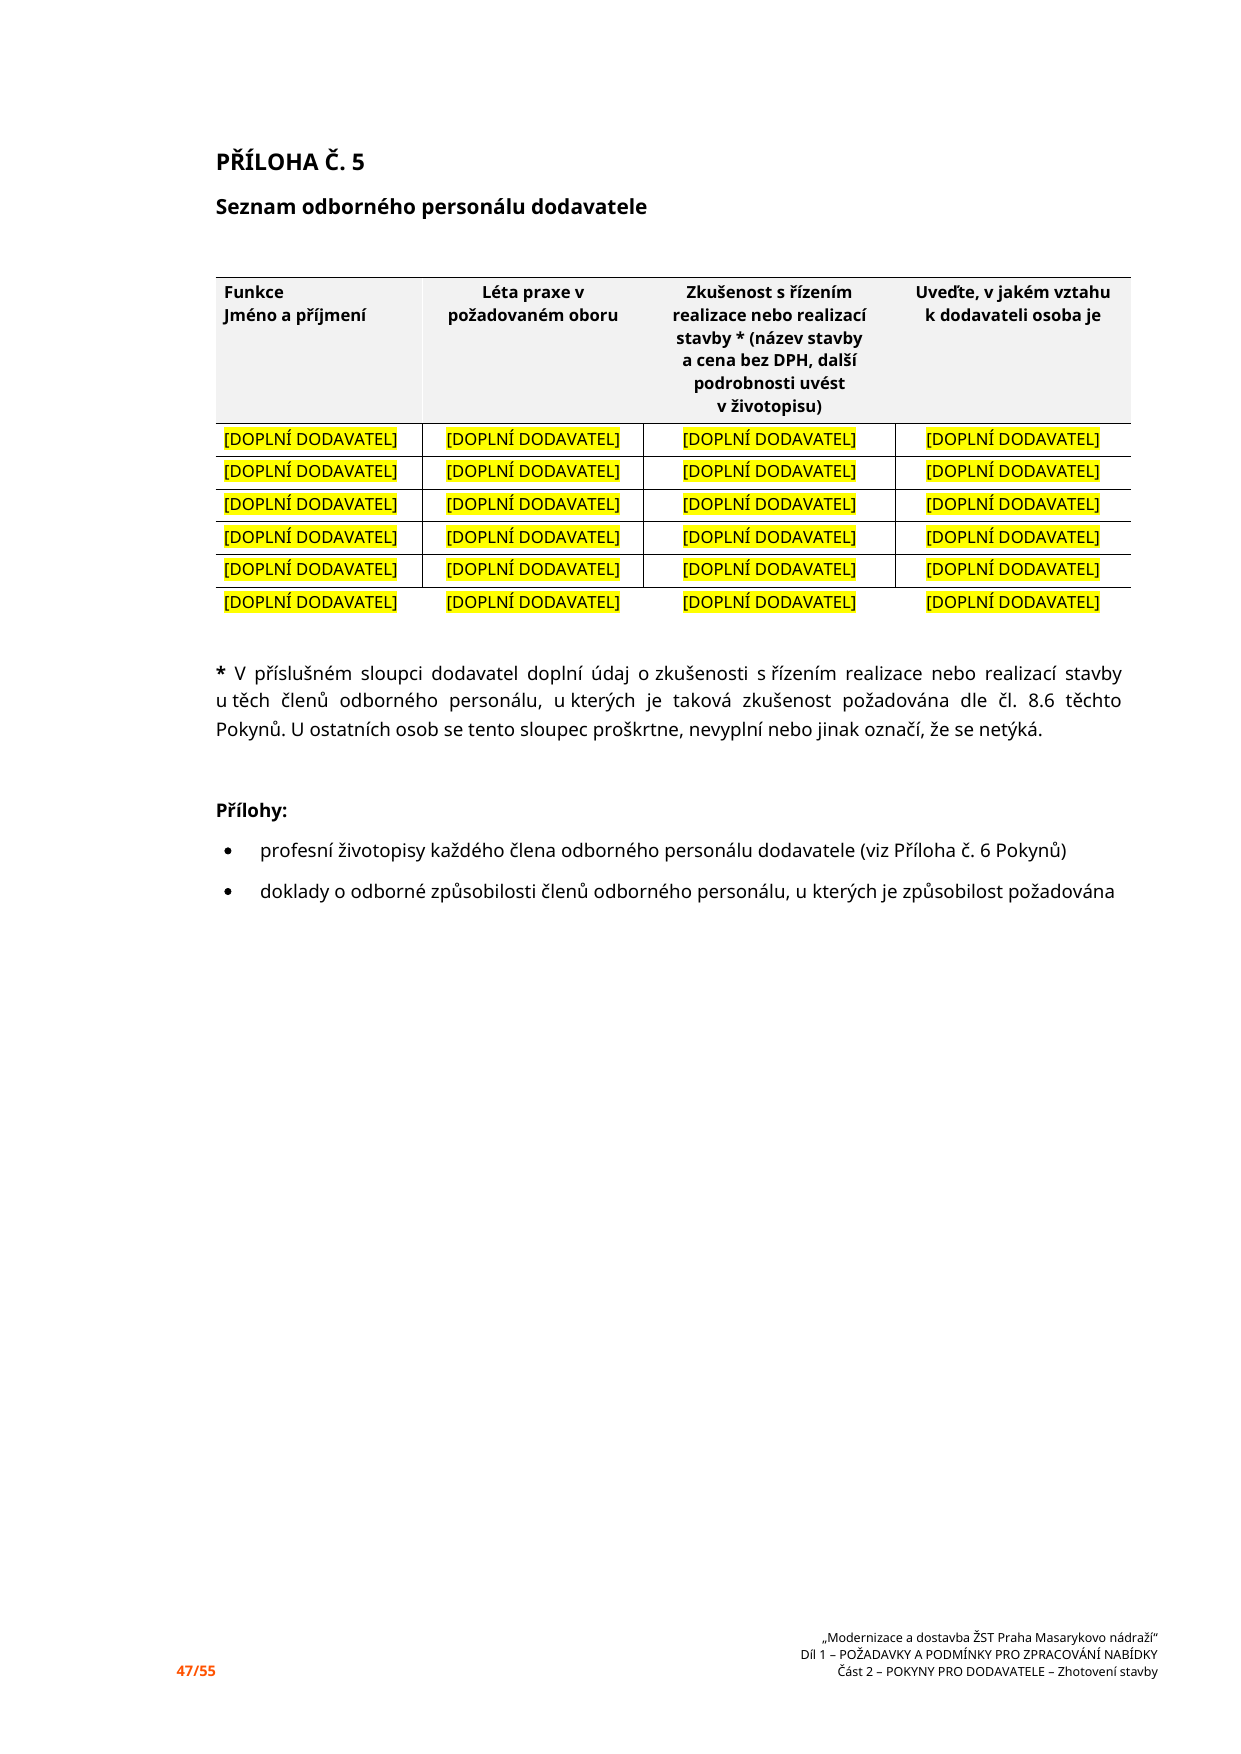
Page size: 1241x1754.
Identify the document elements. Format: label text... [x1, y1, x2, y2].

text Příloha č. 5 [216, 146, 1122, 177]
table_cell [DOPLNÍ DODAVATEL] [896, 457, 1131, 488]
table_cell [DOPLNÍ DODAVATEL] [423, 555, 643, 587]
table_cell [DOPLNÍ DODAVATEL] [216, 522, 422, 554]
table_cell [DOPLNÍ DODAVATEL] [216, 588, 422, 619]
table_cell [DOPLNÍ DODAVATEL] [896, 490, 1131, 521]
table_header Zkušenost s řízením realizace nebo realizací stavby * (název stavby a cena bez DPH, další podrobnosti uvést v životopisu) [644, 278, 895, 423]
table_cell [DOPLNÍ DODAVATEL] [644, 457, 895, 488]
text doklady o odborné způsobilosti členů odborného personálu, u kterých je způsobilost požadována [224, 878, 1122, 903]
table_header Léta praxe v požadovaném oboru [423, 278, 644, 423]
table_cell [DOPLNÍ DODAVATEL] [423, 522, 643, 554]
table_cell [DOPLNÍ DODAVATEL] [644, 490, 895, 521]
table_cell [DOPLNÍ DODAVATEL] [423, 424, 643, 456]
table_cell [DOPLNÍ DODAVATEL] [644, 588, 895, 619]
table_cell [DOPLNÍ DODAVATEL] [644, 555, 895, 587]
text profesní životopisy každého člena odborného personálu dodavatele (viz Příloha č. 6 Pokynů) [224, 837, 1122, 863]
table_cell [DOPLNÍ DODAVATEL] [423, 588, 644, 619]
table_header Funkce Jméno a příjmení [216, 278, 422, 423]
table_cell [DOPLNÍ DODAVATEL] [896, 555, 1131, 587]
table_cell [DOPLNÍ DODAVATEL] [216, 424, 422, 456]
text * V příslušném sloupci dodavatel doplní údaj o zkušenosti s řízením realizace nebo realizací stavby u těch členů odborného personálu, u kterých je taková zkušenost požadována dle čl. 8.6 těchto Pokynů. U ostatních osob se tento sloupec proškrtne, nevyplní nebo jinak označí, že se netýká. [216, 660, 1122, 741]
table_cell [DOPLNÍ DODAVATEL] [216, 555, 422, 587]
table_cell [DOPLNÍ DODAVATEL] [896, 424, 1131, 456]
table_cell [DOPLNÍ DODAVATEL] [644, 424, 895, 456]
table_header Uveďte, v jakém vztahu k dodavateli osoba je [895, 278, 1131, 423]
text Přílohy: [216, 797, 1122, 822]
table_cell [DOPLNÍ DODAVATEL] [644, 522, 895, 554]
text Seznam odborného personálu dodavatele [216, 192, 1122, 221]
table_cell [DOPLNÍ DODAVATEL] [423, 457, 643, 488]
table_cell [DOPLNÍ DODAVATEL] [216, 490, 422, 521]
table_cell [DOPLNÍ DODAVATEL] [895, 588, 1131, 619]
table_cell [DOPLNÍ DODAVATEL] [423, 490, 643, 521]
table_cell [DOPLNÍ DODAVATEL] [896, 522, 1131, 554]
table_cell [DOPLNÍ DODAVATEL] [216, 457, 422, 488]
